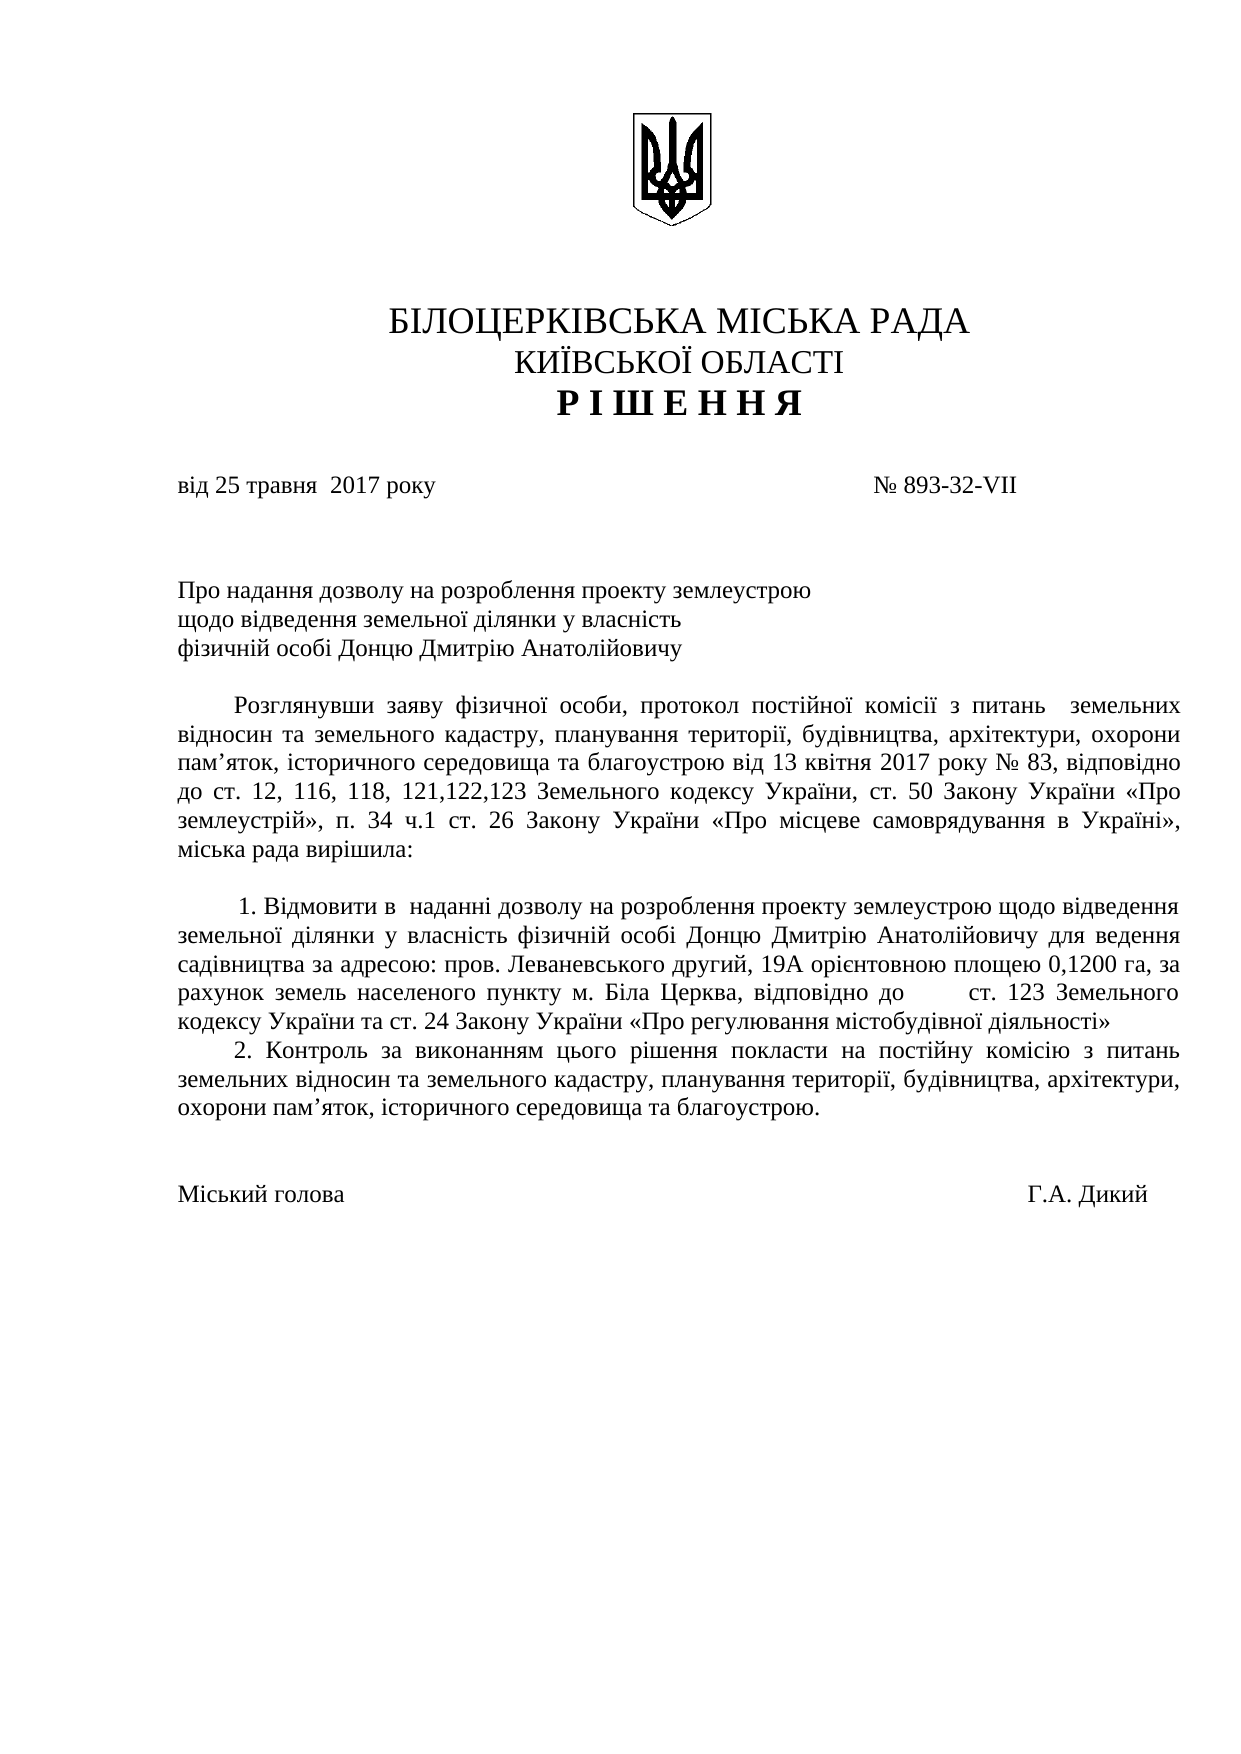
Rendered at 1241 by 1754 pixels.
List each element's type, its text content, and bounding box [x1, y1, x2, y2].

text Р І Ш Е Н Н Я [177, 380, 1181, 423]
text 1. Відмовити в наданні дозволу на розроблення проекту землеустрою щодо відведення земельної ділянки у власність фізичній особі Донцю Дмитрію Анатолійовичу для ведення садівництва за адресою: пров. Леваневського другий, 19А орієнтовною площею 0,1200 га, за рахунок земель населеного пункту м. Біла Церква, відповідно до ст. 123 Земельного кодексу України та ст. 24 Закону України «Про регулювання містобудівної діяльності» [177, 891, 1181, 1035]
text БІЛОЦЕРКІВСЬКА МІСЬКА РАДА [177, 299, 1181, 342]
text КИЇВСЬКОЇ ОБЛАСТІ [177, 342, 1181, 380]
text від 25 травня 2017 року № 893-32-VII [177, 470, 1181, 499]
text щодо відведення земельної ділянки у власність [177, 604, 1181, 633]
text фізичній особі Донцю Дмитрію Анатолійовичу [177, 633, 1181, 662]
text 2. Контроль за виконанням цього рішення покласти на постійну комісію з питань земельних відносин та земельного кадастру, планування території, будівництва, архітектури, охорони пам’яток, історичного середовища та благоустрою. [177, 1035, 1181, 1121]
text Розглянувши заяву фізичної особи, протокол постійної комісії з питань земельних відносин та земельного кадастру, планування території, будівництва, архітектури, охорони пам’яток, історичного середовища та благоустрою від 13 квітня 2017 року № 83, відповідно до ст. 12, 116, 118, 121,122,123 Земельного кодексу України, ст. 50 Закону України «Про землеустрій», п. 34 ч.1 ст. 26 Закону України «Про місцеве самоврядування в Україні», міська рада вирішила: [177, 690, 1181, 862]
picture [627, 106, 721, 234]
text Міський голова Г.А. Дикий [177, 1179, 1181, 1207]
text Про надання дозволу на розроблення проекту землеустрою [177, 576, 1181, 604]
